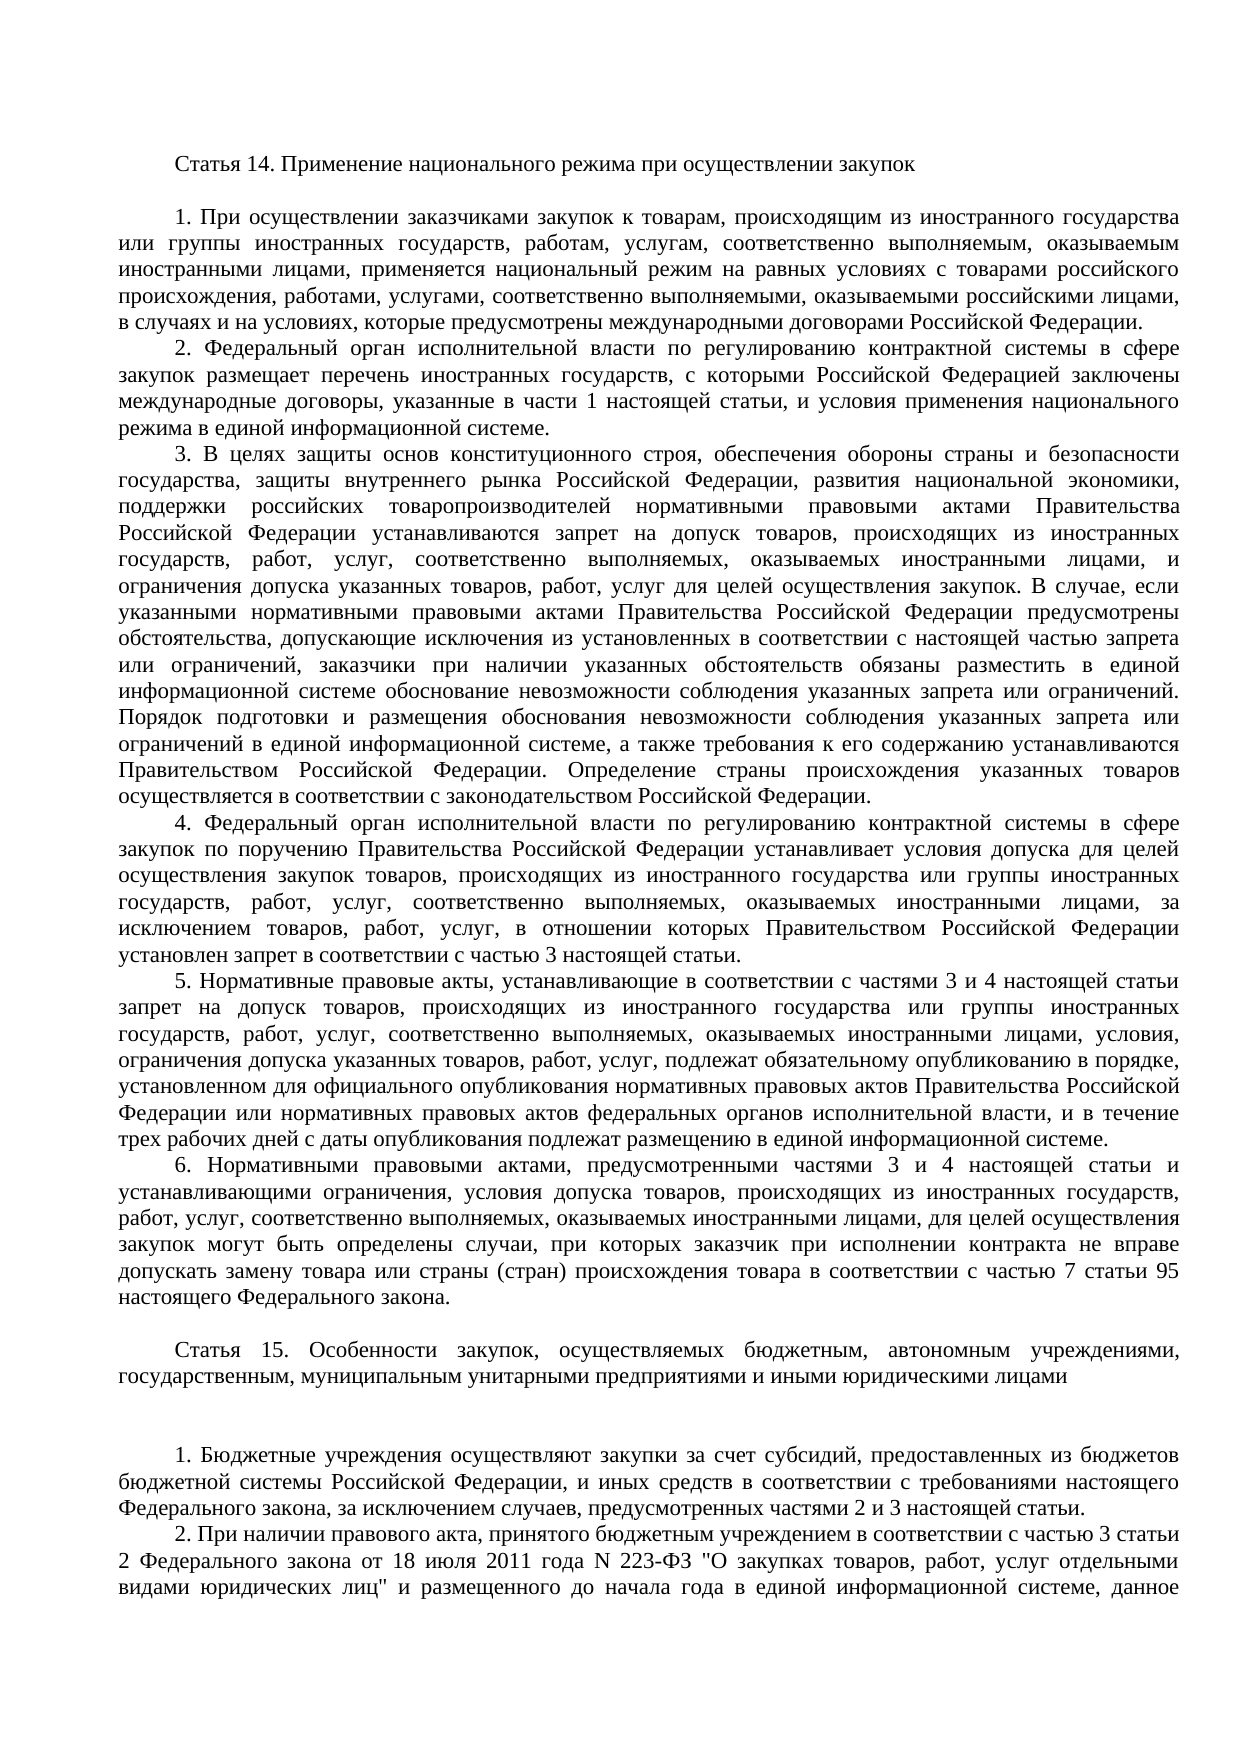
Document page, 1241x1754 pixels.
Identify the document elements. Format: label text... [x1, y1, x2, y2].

text 3. В целях защиты основ конституционного строя, обеспечения обороны страны и безопасности государства, защиты внутреннего рынка Российской Федерации, развития национальной экономики, поддержки российских товаропроизводителей нормативными правовыми актами Правительства Российской Федерации устанавливаются запрет на допуск товаров, происходящих из иностранных государств, работ, услуг, соответственно выполняемых, оказываемых иностранными лицами, и ограничения допуска указанных товаров, работ, услуг для целей осуществления закупок. В случае, если указанными нормативными правовыми актами Правительства Российской Федерации предусмотрены обстоятельства, допускающие исключения из установленных в соответствии с настоящей частью запрета или ограничений, заказчики при наличии указанных обстоятельств обязаны разместить в единой информационной системе обоснование невозможности соблюдения указанных запрета или ограничений. Порядок подготовки и размещения обоснования невозможности соблюдения указанных запрета или ограничений в единой информационной системе, а также требования к его содержанию устанавливаются Правительством Российской Федерации. Определение страны происхождения указанных товаров осуществляется в соответствии с законодательством Российской Федерации. [118, 440, 1181, 809]
text 2. Федеральный орган исполнительной власти по регулированию контрактной системы в сфере закупок размещает перечень иностранных государств, с которыми Российской Федерацией заключены международные договоры, указанные в части 1 настоящей статьи, и условия применения национального режима в единой информационной системе. [118, 334, 1181, 440]
text 5. Нормативные правовые акты, устанавливающие в соответствии с частями 3 и 4 настоящей статьи запрет на допуск товаров, происходящих из иностранного государства или группы иностранных государств, работ, услуг, соответственно выполняемых, оказываемых иностранными лицами, условия, ограничения допуска указанных товаров, работ, услуг, подлежат обязательному опубликованию в порядке, установленном для официального опубликования нормативных правовых актов Правительства Российской Федерации или нормативных правовых актов федеральных органов исполнительной власти, и в течение трех рабочих дней с даты опубликования подлежат размещению в единой информационной системе. [118, 967, 1181, 1151]
text Статья 14. Применение национального режима при осуществлении закупок [118, 150, 1181, 176]
text 4. Федеральный орган исполнительной власти по регулированию контрактной системы в сфере закупок по поручению Правительства Российской Федерации устанавливает условия допуска для целей осуществления закупок товаров, происходящих из иностранного государства или группы иностранных государств, работ, услуг, соответственно выполняемых, оказываемых иностранными лицами, за исключением товаров, работ, услуг, в отношении которых Правительством Российской Федерации установлен запрет в соответствии с частью 3 настоящей статьи. [118, 809, 1181, 967]
text 1. При осуществлении заказчиками закупок к товарам, происходящим из иностранного государства или группы иностранных государств, работам, услугам, соответственно выполняемым, оказываемым иностранными лицами, применяется национальный режим на равных условиях с товарами российского происхождения, работами, услугами, соответственно выполняемыми, оказываемыми российскими лицами, в случаях и на условиях, которые предусмотрены международными договорами Российской Федерации. [118, 203, 1181, 334]
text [118, 1520, 1181, 1599]
text Статья 15. Особенности закупок, осуществляемых бюджетным, автономным учреждениями, государственным, муниципальным унитарными предприятиями и иными юридическими лицами [118, 1336, 1181, 1389]
text 1. Бюджетные учреждения осуществляют закупки за счет субсидий, предоставленных из бюджетов бюджетной системы Российской Федерации, и иных средств в соответствии с требованиями настоящего Федерального закона, за исключением случаев, предусмотренных частями 2 и 3 настоящей статьи. [118, 1441, 1181, 1520]
text 6. Нормативными правовыми актами, предусмотренными частями 3 и 4 настоящей статьи и устанавливающими ограничения, условия допуска товаров, происходящих из иностранных государств, работ, услуг, соответственно выполняемых, оказываемых иностранными лицами, для целей осуществления закупок могут быть определены случаи, при которых заказчик при исполнении контракта не вправе допускать замену товара или страны (стран) происхождения товара в соответствии с частью 7 статьи 95 настоящего Федерального закона. [118, 1151, 1181, 1309]
